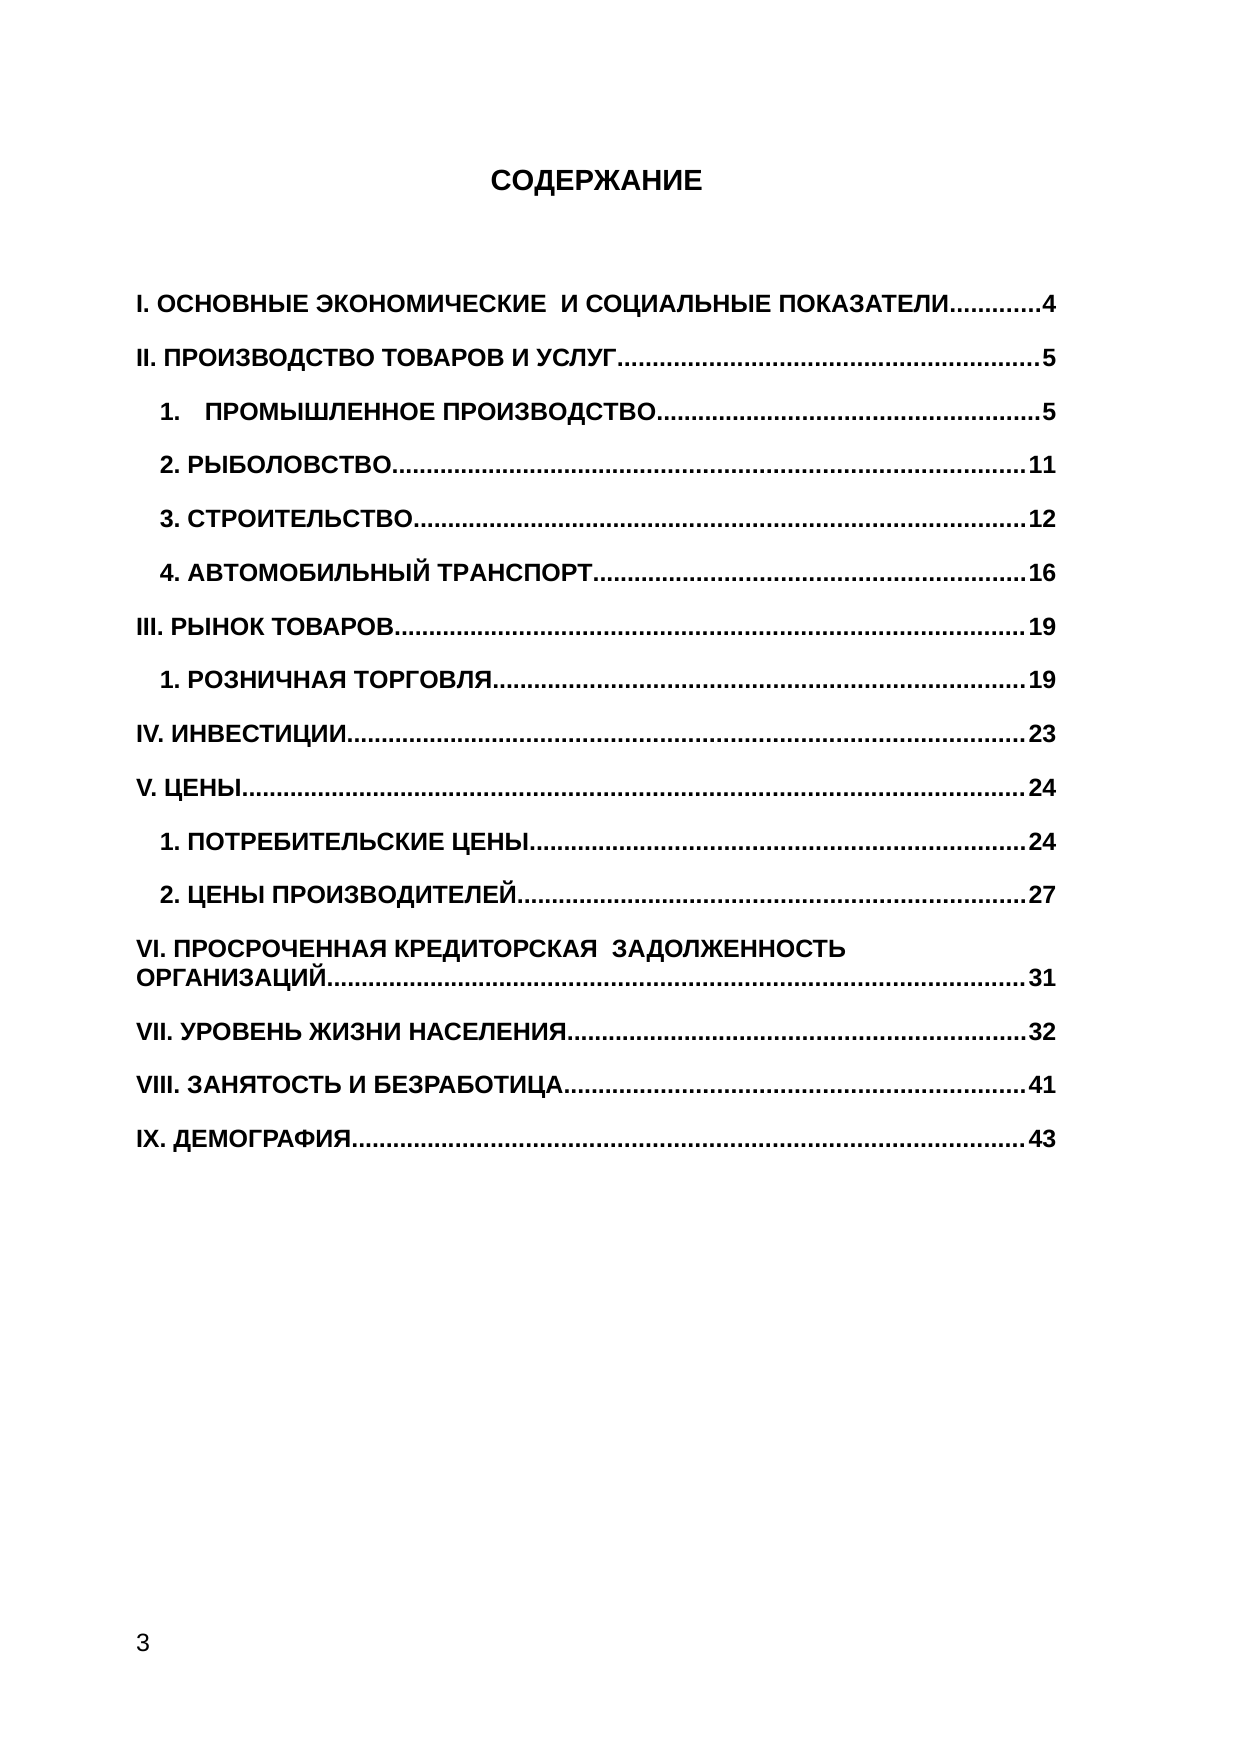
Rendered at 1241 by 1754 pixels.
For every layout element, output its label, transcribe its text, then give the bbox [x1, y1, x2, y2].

text 1. ПОТРЕБИТЕЛЬСКИЕ ЦЕНЫ 24 [159, 827, 1057, 855]
text 1. ПРОМЫШЛЕННОЕ ПРОИЗВОДСТВО 5 [159, 397, 1057, 425]
text 1. РОЗНИЧНАЯ ТОРГОВЛЯ 19 [159, 665, 1057, 694]
text VIII. ЗАНЯТОСТЬ И БЕЗРАБОТИЦА 41 [136, 1070, 968, 1099]
text II. ПРОИЗВОДСТВО ТОВАРОВ И УСЛУГ 5 [136, 343, 968, 372]
text 2. ЦЕНЫ ПРОИЗВОДИТЕЛЕЙ 27 [159, 880, 1057, 909]
text 2. РЫБОЛОВСТВО 11 [159, 450, 1057, 479]
text СОДЕРЖАНИЕ [136, 163, 1057, 197]
text IХ. ДЕМОГРАФИЯ 43 [136, 1124, 968, 1153]
text 3. СТРОИТЕЛЬСТВО 12 [159, 504, 1057, 533]
text V. ЦЕНЫ 24 [136, 773, 968, 802]
text 4. АВТОМОБИЛЬНЫЙ ТРАНСПОРТ 16 [159, 558, 1057, 587]
text I. ОСНОВНЫЕ ЭКОНОМИЧЕСКИЕ И СОЦИАЛЬНЫЕ ПОКАЗАТЕЛИ 4 [136, 289, 968, 318]
text IV. ИНВЕСТИЦИИ 23 [136, 719, 968, 748]
text VII. УРОВЕНЬ ЖИЗНИ НАСЕЛЕНИЯ 32 [136, 1017, 968, 1045]
text III. РЫНОК ТОВАРОВ 19 [136, 612, 968, 640]
text VI. ПРОСРОЧЕННАЯ КРЕДИТОРСКАЯ ЗАДОЛЖЕННОСТЬ ОРГАНИЗАЦИЙ 31 [136, 934, 968, 992]
